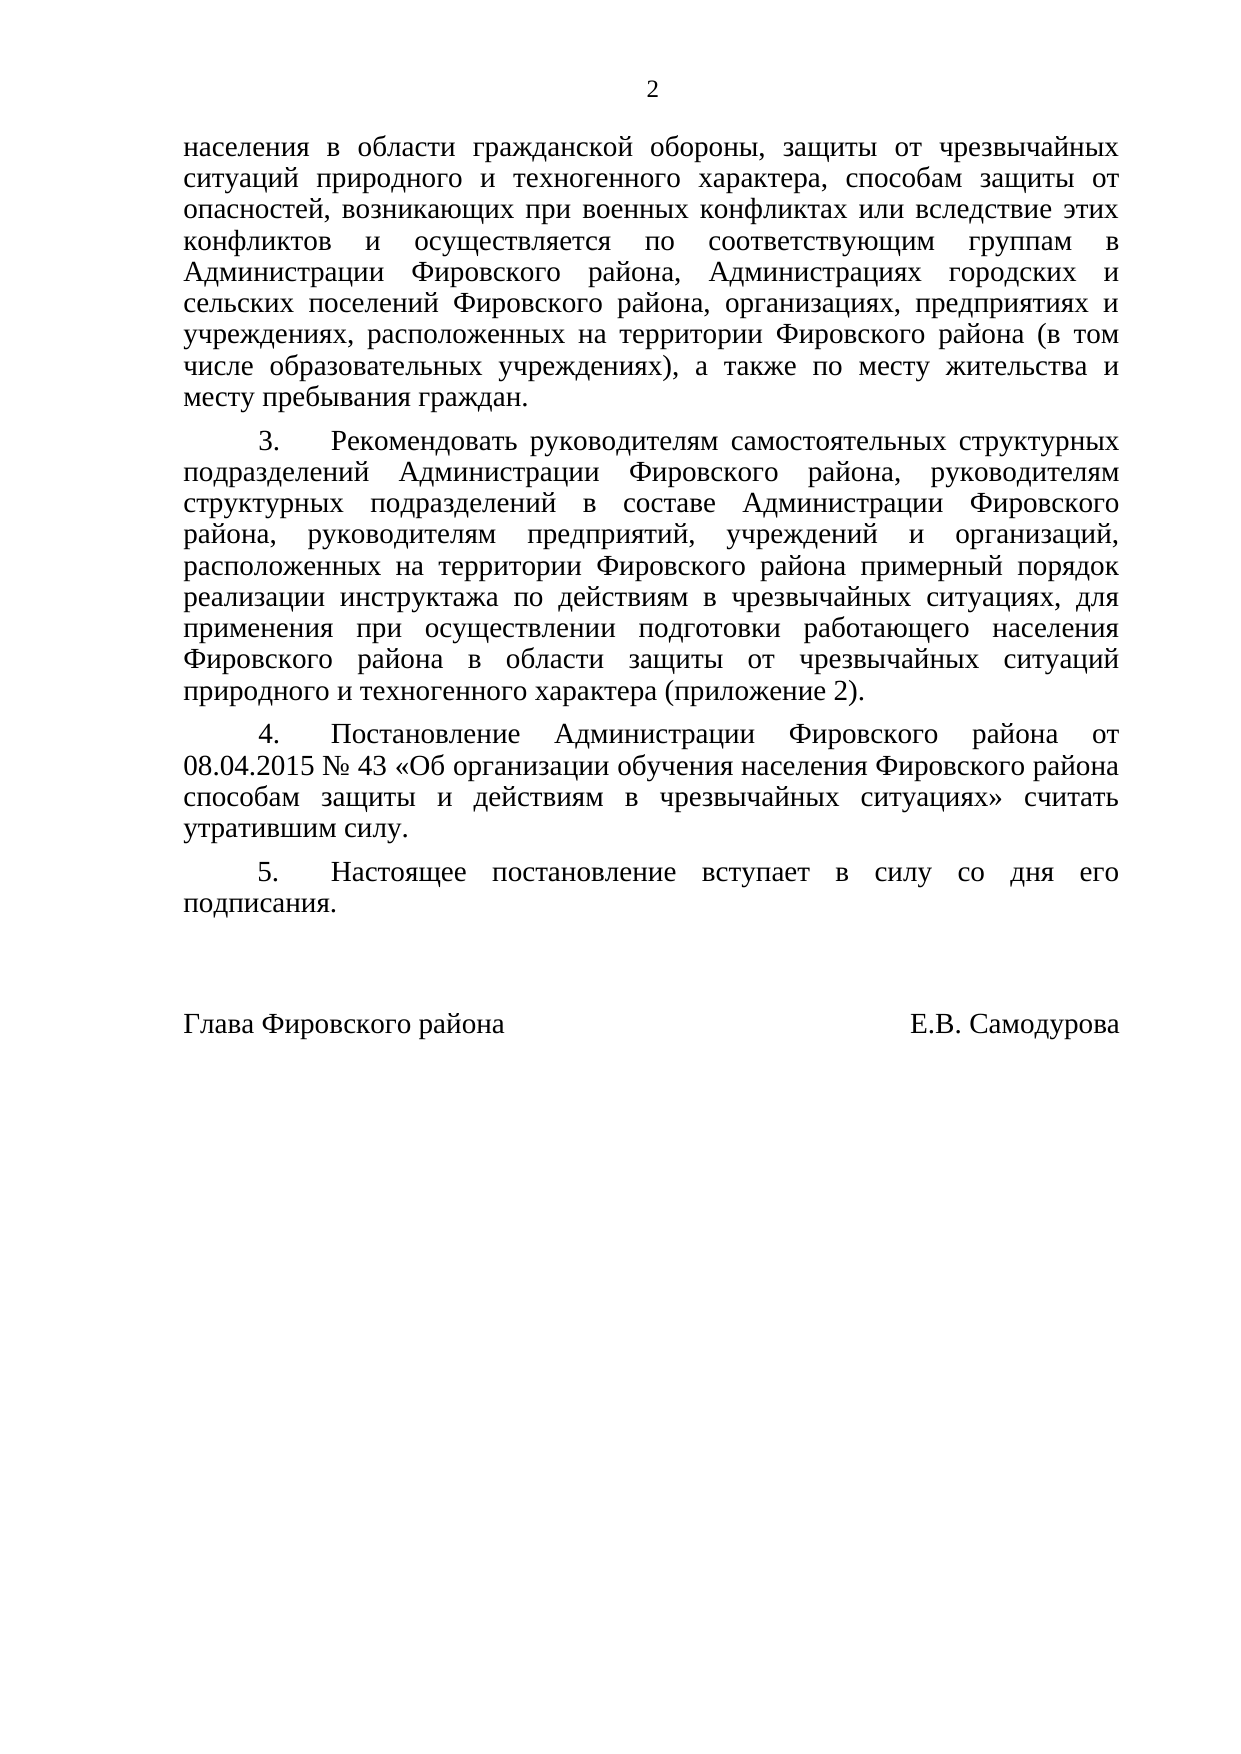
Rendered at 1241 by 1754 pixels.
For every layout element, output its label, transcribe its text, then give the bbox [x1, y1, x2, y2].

list Настоящее постановление вступает в силу со дня его подписания. [183, 856, 1120, 919]
list Постановление Администрации Фировского района от 08.04.2015 № 43 «Об организации обучения населения Фировского района способам защиты и действиям в чрезвычайных ситуациях» считать утратившим силу. [183, 719, 1120, 844]
table_header Глава Фировского района [172, 1006, 653, 1040]
table_header Е.В. Самодурова [653, 1006, 1133, 1040]
list Рекомендовать руководителям самостоятельных структурных подразделений Администрации Фировского района, руководителям структурных подразделений в составе Администрации Фировского района, руководителям предприятий, учреждений и организаций, расположенных на территории Фировского района примерный порядок реализации инструктажа по действиям в чрезвычайных ситуациях, для применения при осуществлении подготовки работающего населения Фировского района в области защиты от чрезвычайных ситуаций природного и техногенного характера (приложение 2). [183, 425, 1120, 706]
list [183, 131, 1120, 413]
